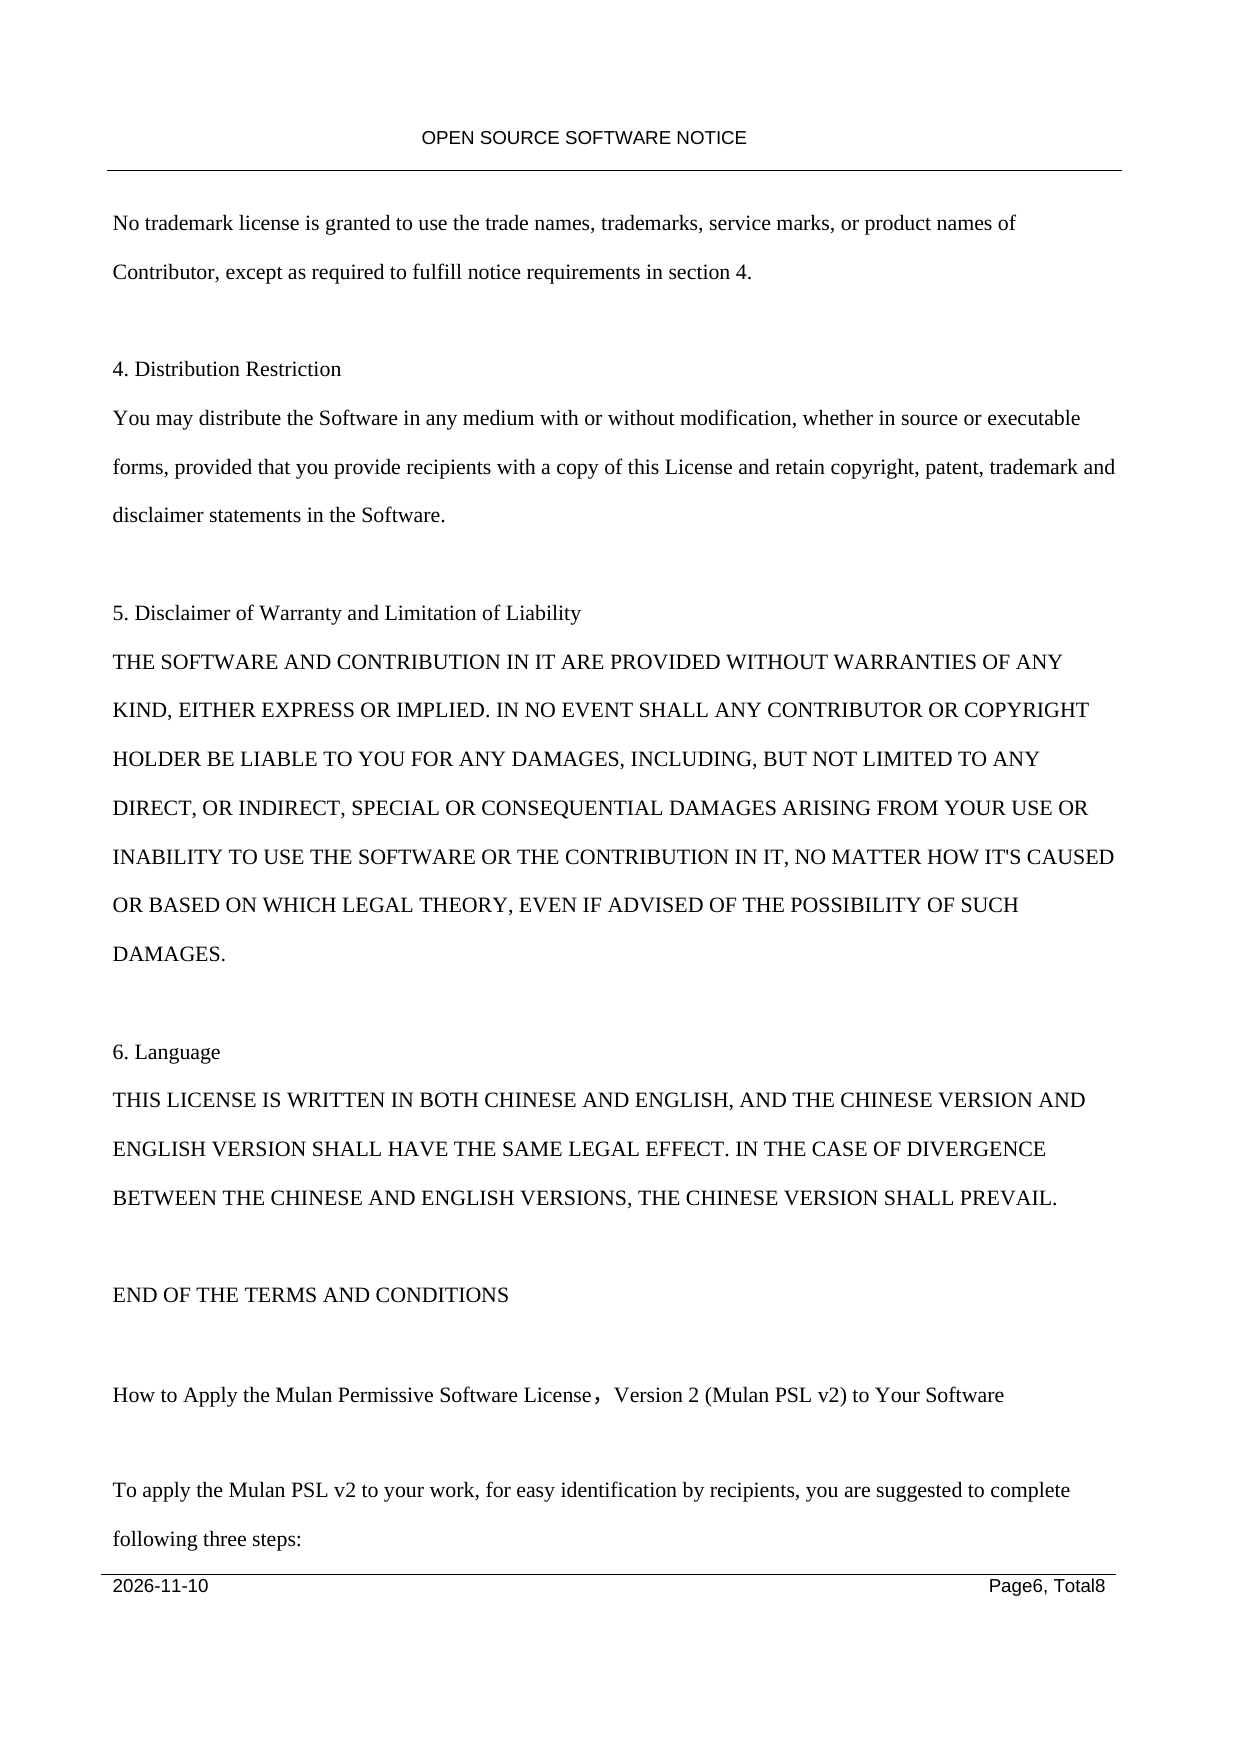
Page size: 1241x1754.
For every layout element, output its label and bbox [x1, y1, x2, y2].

text [112, 206, 1128, 1555]
